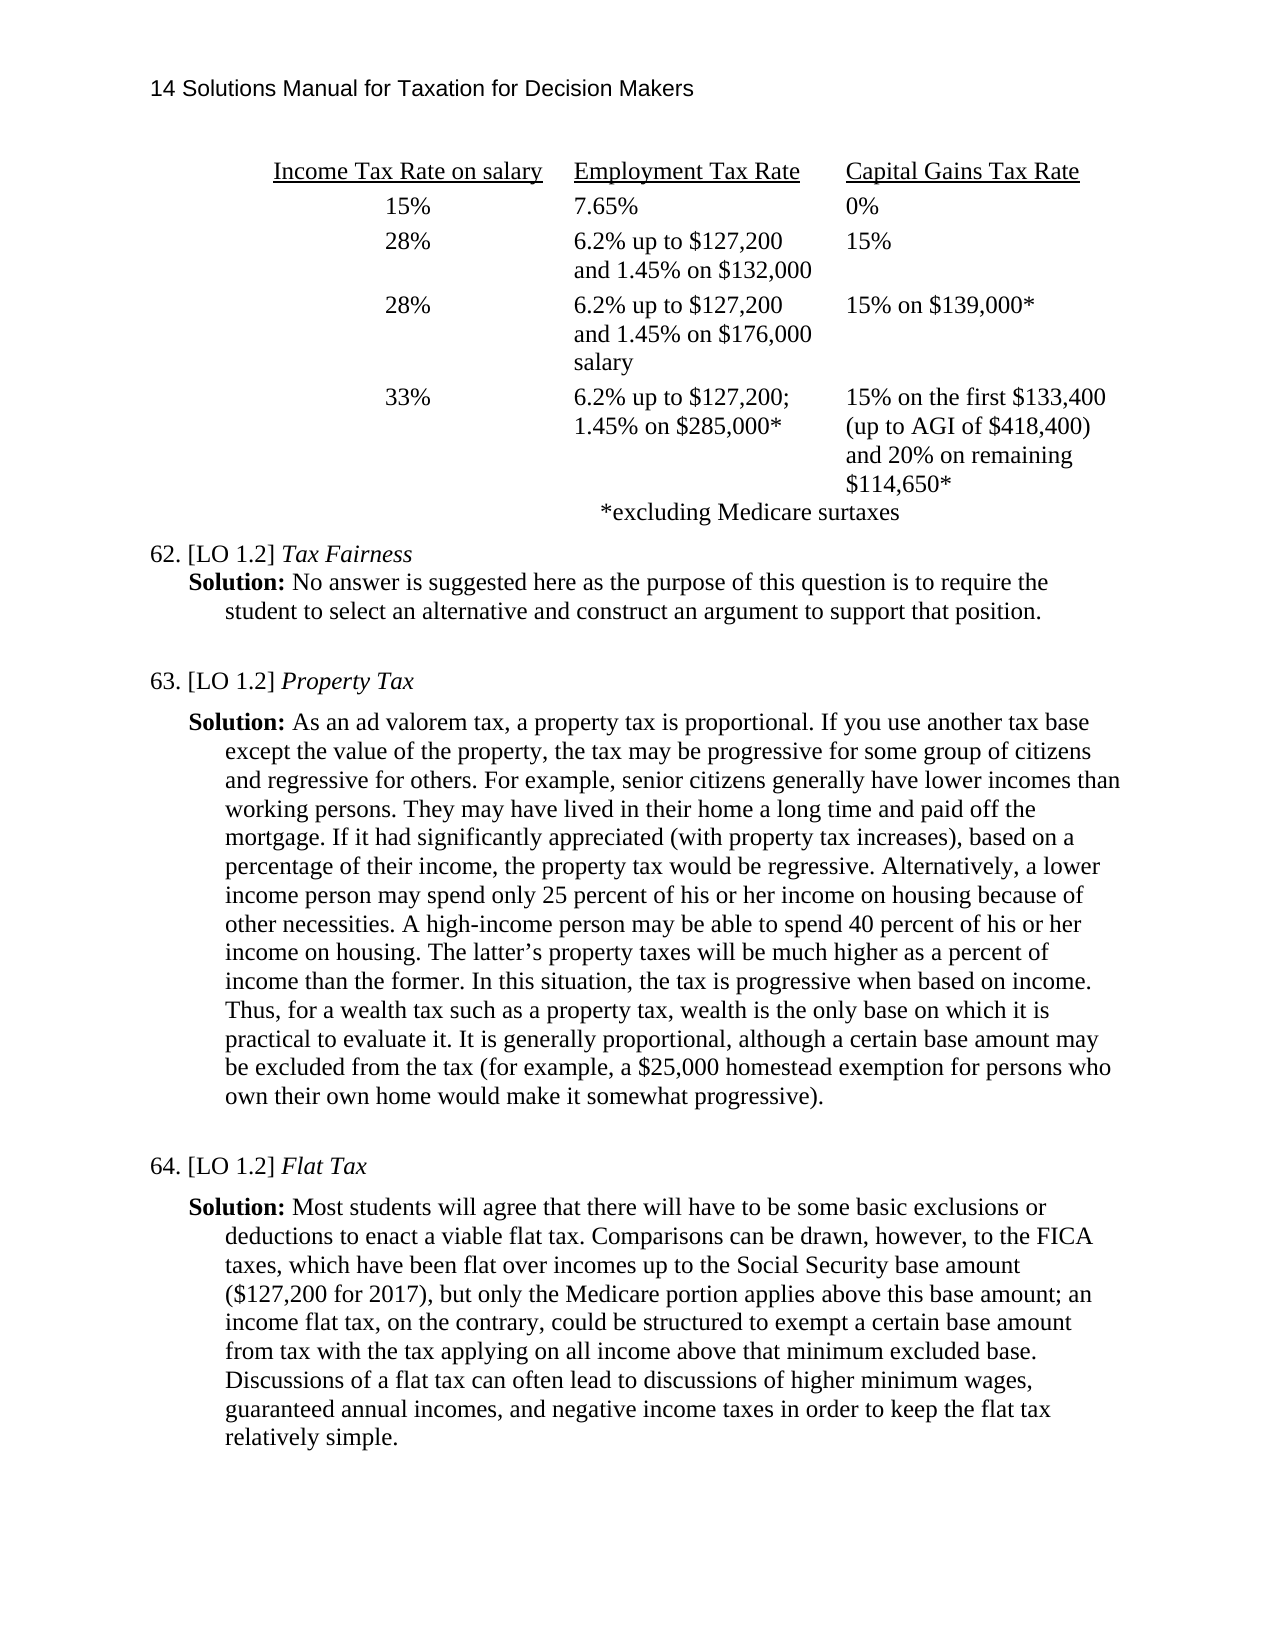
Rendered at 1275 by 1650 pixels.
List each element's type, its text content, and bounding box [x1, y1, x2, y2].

table_cell 15% on $139,000* [834, 284, 1136, 376]
table_cell 28% [253, 220, 562, 284]
table_cell 6.2% up to $127,200 and 1.45% on $132,000 [563, 220, 834, 284]
table_cell 15% [834, 220, 1136, 284]
table_cell 6.2% up to $127,200; 1.45% on $285,000* [563, 376, 834, 497]
text 62. [LO 1.2] Tax Fairness [150, 539, 1125, 567]
table_cell 28% [253, 284, 562, 376]
text 64. [LO 1.2] Flat Tax [150, 1151, 1125, 1180]
text Solution: As an ad valorem tax, a property tax is proportional. If you use another tax base except the value of the property, the tax may be progressive for some group of citizens and regressive for others. For example, senior citizens generally have lower incomes than working persons. They may have lived in their home a long time and paid off the mortgage. If it had significantly appreciated (with property tax increases), based on a percentage of their income, the property tax would be regressive. Alternatively, a lower income person may spend only 25 percent of his or her income on housing because of other necessities. A high-income person may be able to spend 40 percent of his or her income on housing. The latter’s property taxes will be much higher as a percent of income than the former. In this situation, the tax is progressive when based on income. Thus, for a wealth tax such as a property tax, wealth is the only base on which it is practical to evaluate it. It is generally proportional, although a certain base amount may be excluded from the tax (for example, a $25,000 homestead exemption for persons who own their own home would make it somewhat progressive). [150, 707, 1125, 1110]
text *excluding Medicare surtaxes [150, 497, 1125, 526]
table_cell 6.2% up to $127,200 and 1.45% on $176,000 salary [563, 284, 834, 376]
table_cell 15% on the first $133,400 (up to AGI of $418,400) and 20% on remaining $114,650* [834, 376, 1136, 497]
table_cell 33% [253, 376, 562, 497]
table_cell 15% [253, 185, 562, 220]
table_header Employment Tax Rate [563, 150, 834, 185]
table_cell 7.65% [563, 185, 834, 220]
text Solution: No answer is suggested here as the purpose of this question is to require the student to select an alternative and construct an argument to support that position. [150, 567, 1125, 625]
table_cell 0% [834, 185, 1136, 220]
text Solution: Most students will agree that there will have to be some basic exclusions or deductions to enact a viable flat tax. Comparisons can be drawn, however, to the FICA taxes, which have been flat over incomes up to the Social Security base amount ($127,200 for 2017), but only the Medicare portion applies above this base amount; an income flat tax, on the contrary, could be structured to exempt a certain base amount from tax with the tax applying on all income above that minimum excluded base. Discussions of a flat tax can often lead to discussions of higher minimum wages, guaranteed annual incomes, and negative income taxes in order to keep the flat tax relatively simple. [150, 1192, 1125, 1451]
table_header Income Tax Rate on salary [253, 150, 562, 185]
table_header Capital Gains Tax Rate [834, 150, 1136, 185]
text 63. [LO 1.2] Property Tax [150, 666, 1125, 695]
